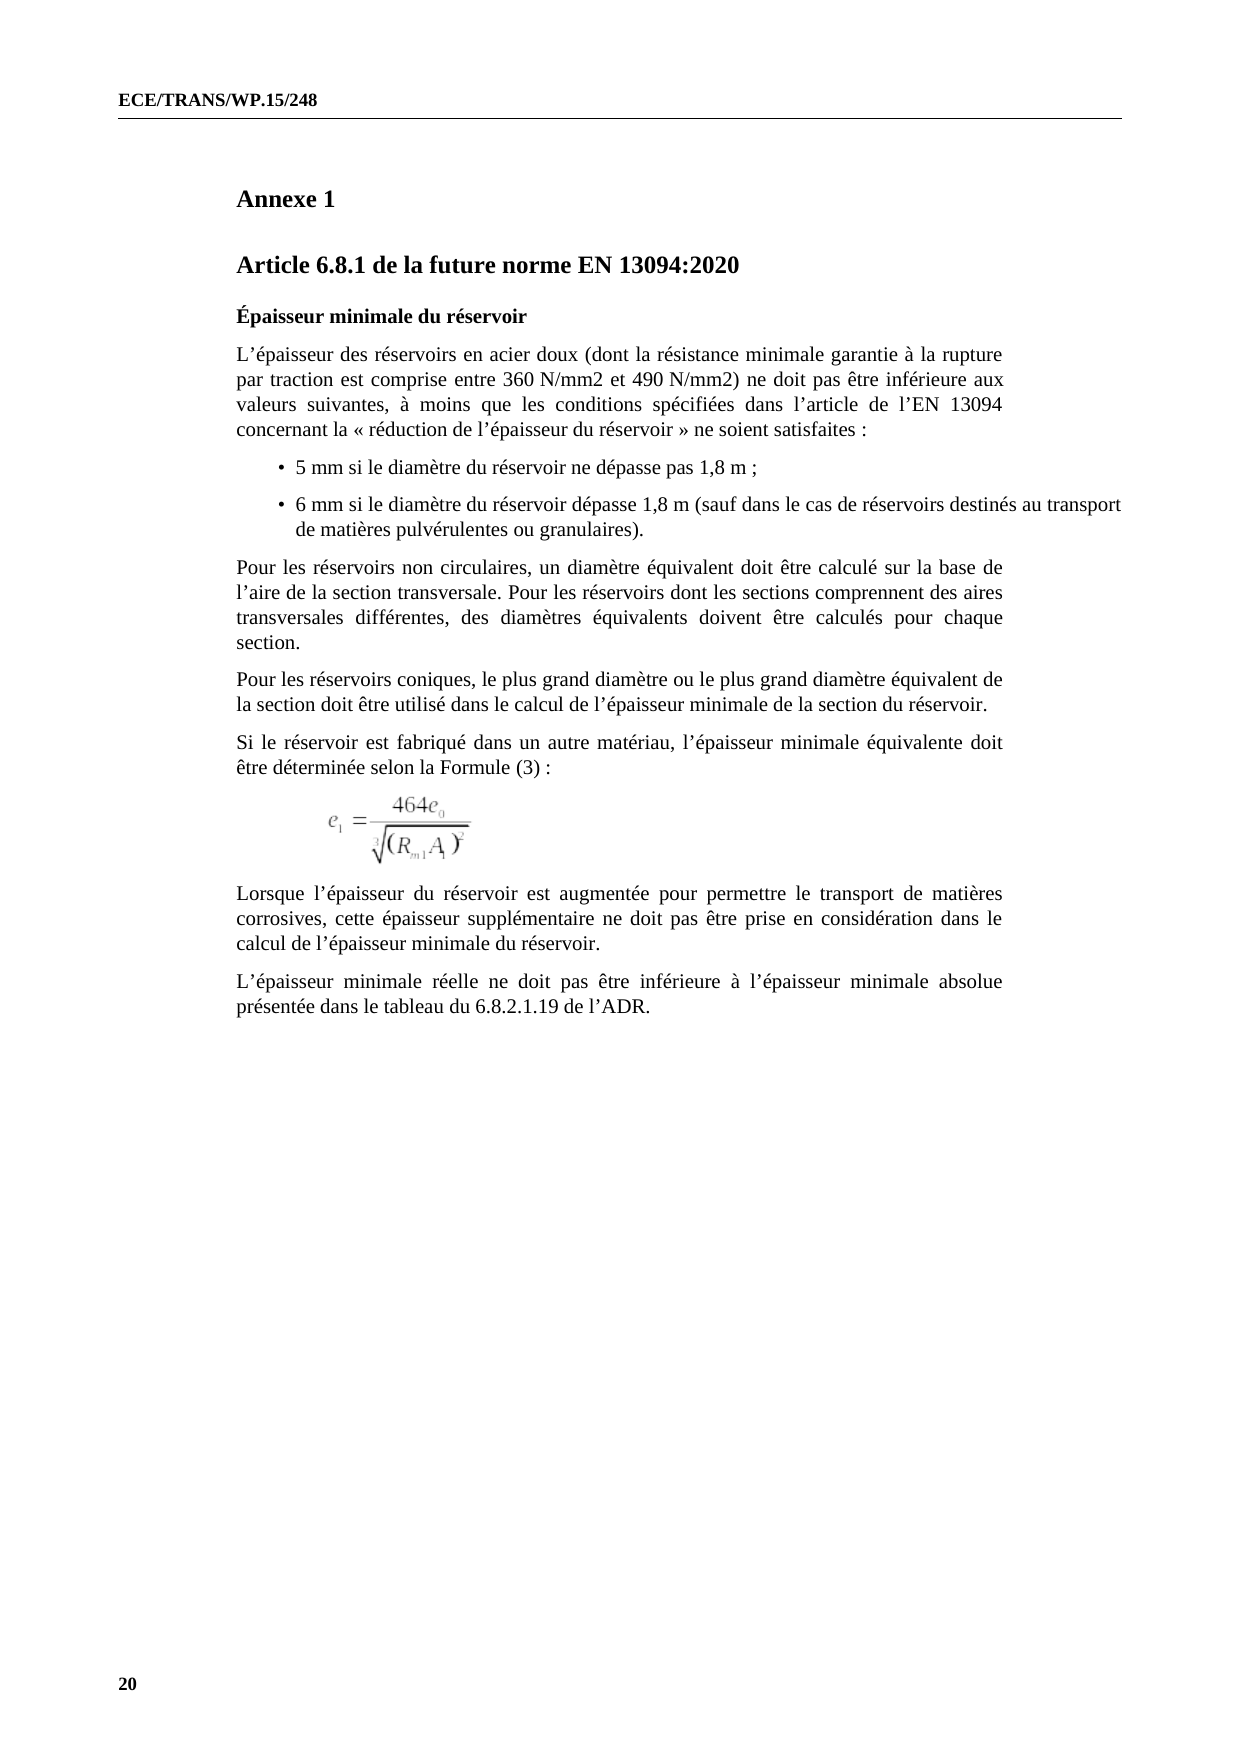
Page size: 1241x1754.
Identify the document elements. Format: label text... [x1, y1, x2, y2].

text Épaisseur minimale du réservoir [118, 304, 1004, 329]
text Si le réservoir est fabriqué dans un autre matériau, l’épaisseur minimale équivalente doit être déterminée selon la Formule (3) : [236, 729, 1004, 779]
text L’épaisseur minimale réelle ne doit pas être inférieure à l’épaisseur minimale absolue présentée dans le tableau du 6.8.2.1.19 de l’ADR. [236, 968, 1004, 1018]
text Pour les réservoirs non circulaires, un diamètre équivalent doit être calculé sur la base de l’aire de la section transversale. Pour les réservoirs dont les sections comprennent des aires transversales différentes, des diamètres équivalents doivent être calculés pour chaque section. [236, 554, 1004, 654]
text Annexe 1 [118, 185, 1004, 213]
text 5 mm si le diamètre du réservoir ne dépasse pas 1,8 m ; [278, 454, 1122, 479]
text Pour les réservoirs coniques, le plus grand diamètre ou le plus grand diamètre équivalent de la section doit être utilisé dans le calcul de l’épaisseur minimale de la section du réservoir. [236, 666, 1004, 716]
text L’épaisseur des réservoirs en acier doux (dont la résistance minimale garantie à la rupture par traction est comprise entre 360 N/mm2 et 490 N/mm2) ne doit pas être inférieure aux valeurs suivantes, à moins que les conditions spécifiées dans l’article de l’EN 13094 concernant la « réduction de l’épaisseur du réservoir » ne soient satisfaites : [236, 341, 1004, 441]
text Article 6.8.1 de la future norme EN 13094:2020 [118, 251, 1004, 279]
text 6 mm si le diamètre du réservoir dépasse 1,8 m (sauf dans le cas de réservoirs destinés au transport de matières pulvérulentes ou granulaires). [278, 491, 1122, 541]
text Lorsque l’épaisseur du réservoir est augmentée pour permettre le transport de matières corrosives, cette épaisseur supplémentaire ne doit pas être prise en considération dans le calcul de l’épaisseur minimale du réservoir. [236, 880, 1004, 955]
